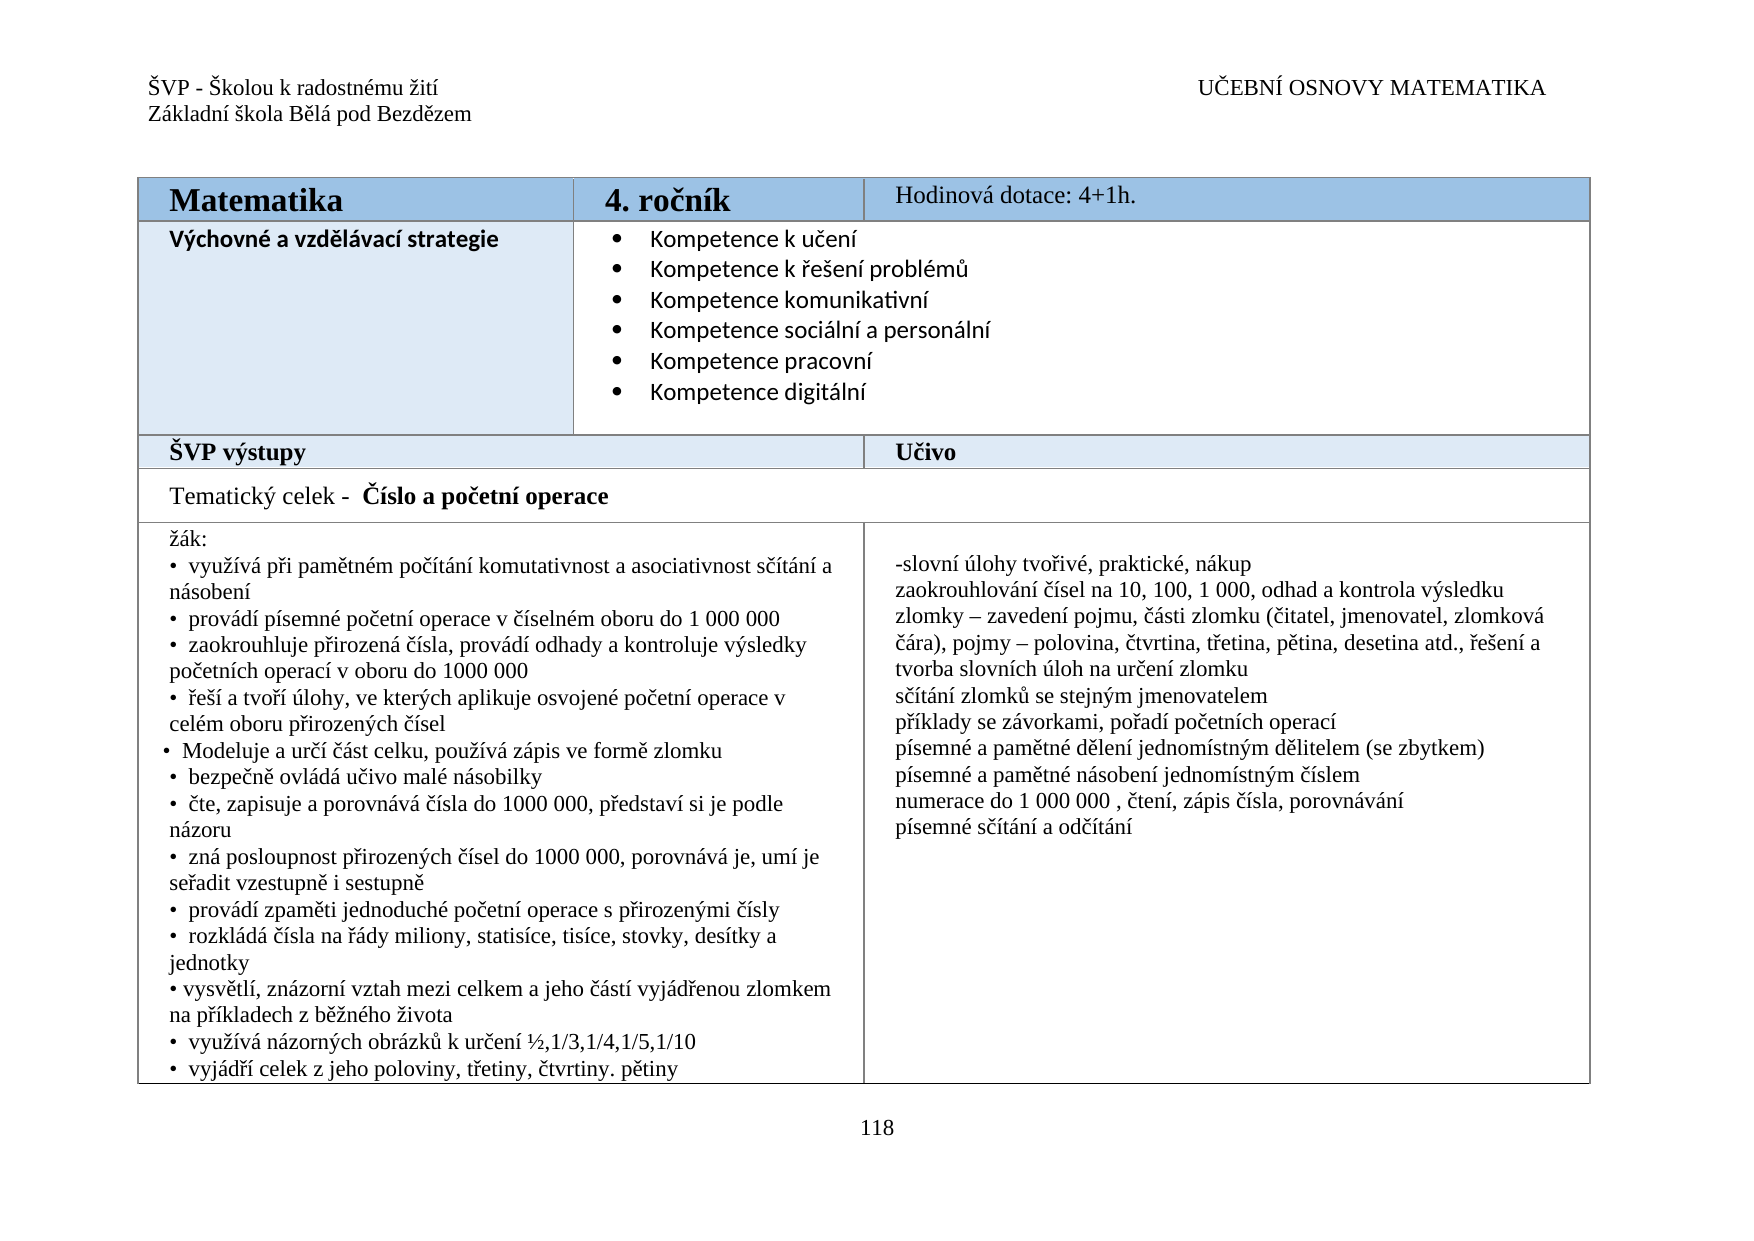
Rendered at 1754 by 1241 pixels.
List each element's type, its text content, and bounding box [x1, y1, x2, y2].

table_header Matematika [139, 178, 573, 220]
table_header 4. ročník [574, 178, 864, 220]
table_cell Tematický celek - Číslo a početní operace [139, 469, 1589, 522]
table_cell ŠVP výstupy [139, 436, 863, 467]
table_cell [139, 523, 863, 1083]
table_header Hodinová dotace: 4+1h. [865, 178, 1589, 220]
table_cell Kompetence k učení Kompetence k řešení problémů Kompetence komunikativní Kompetence sociální a personální Kompetence pracovní Kompetence digitální [574, 222, 1589, 434]
table_cell Učivo [865, 436, 1589, 467]
table_cell Výchovné a vzdělávací strategie [139, 222, 573, 434]
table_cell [865, 523, 1589, 1083]
